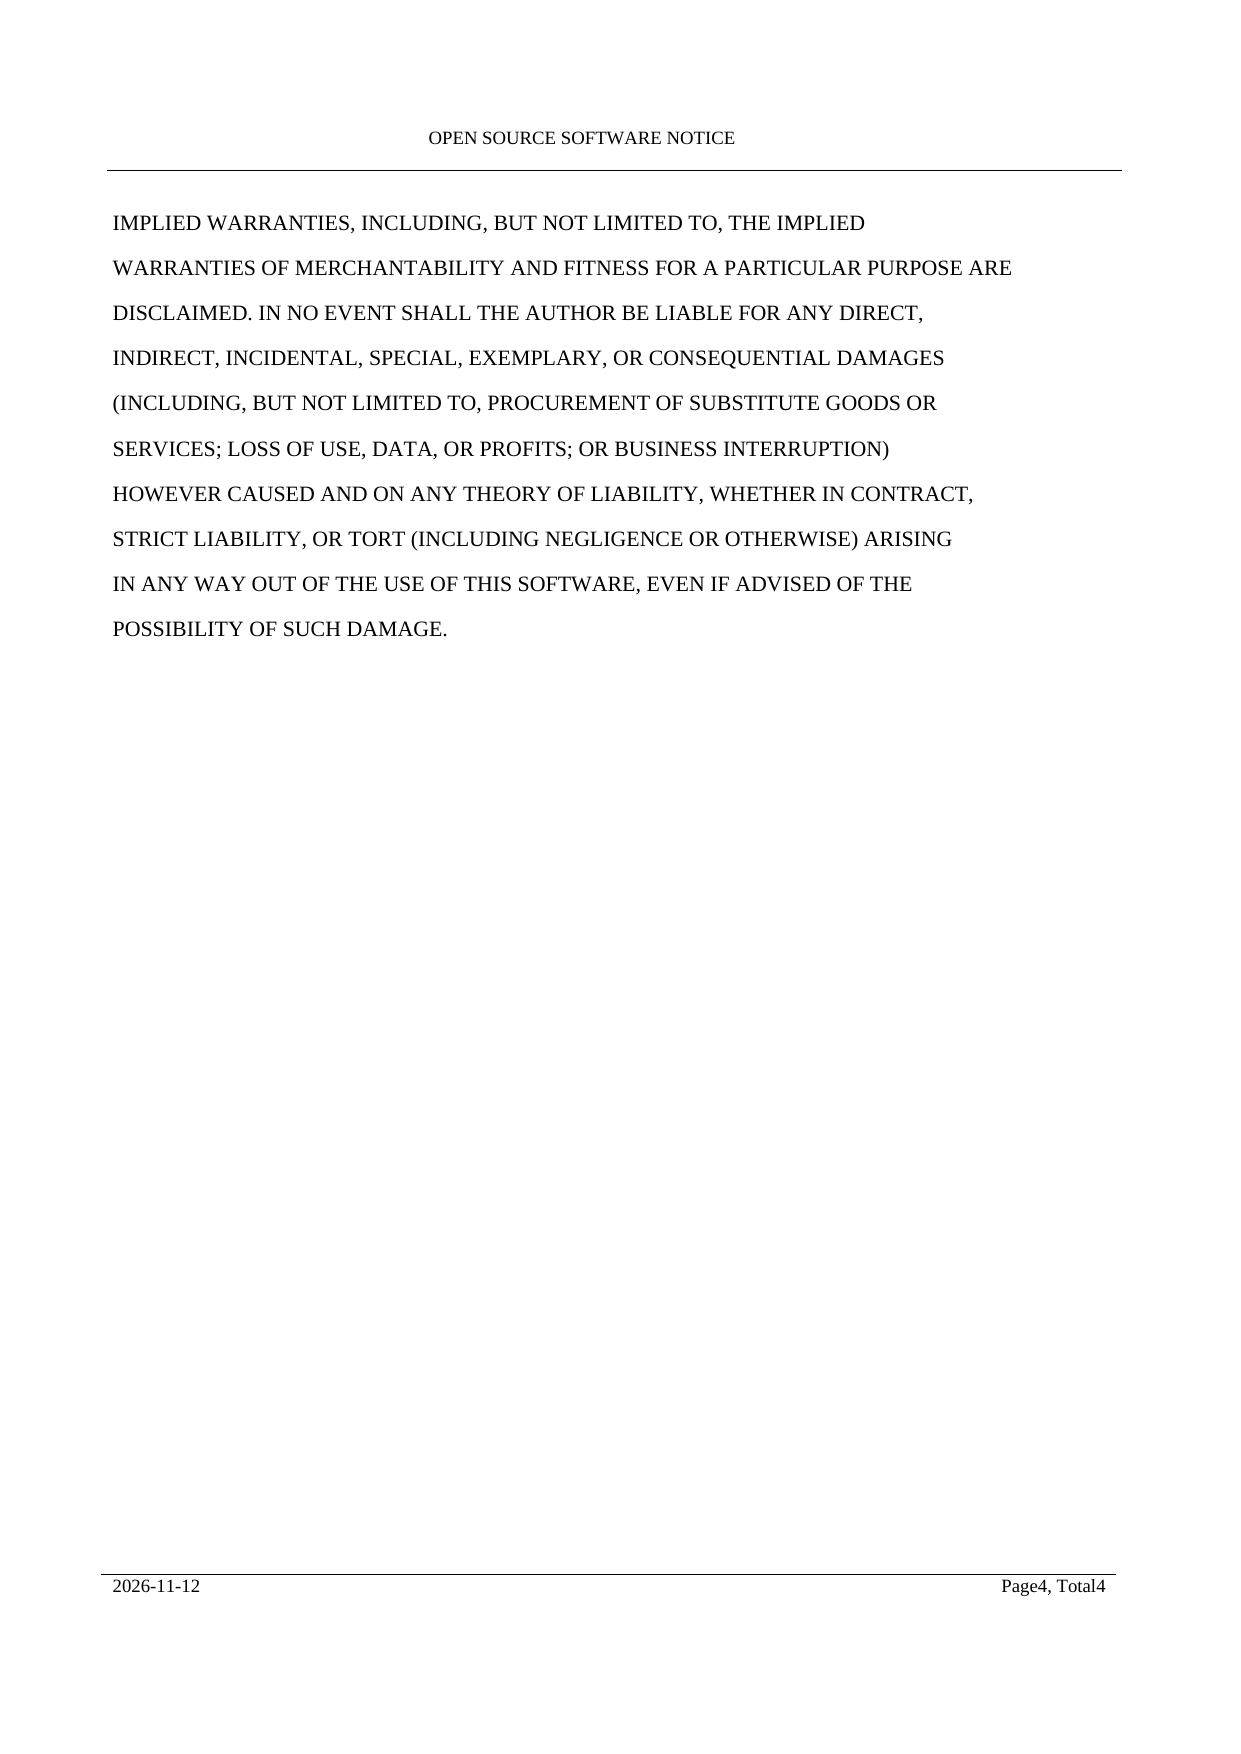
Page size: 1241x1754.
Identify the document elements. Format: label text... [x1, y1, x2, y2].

text IN ANY WAY OUT OF THE USE OF THIS SOFTWARE, EVEN IF ADVISED OF THE [112, 567, 1128, 600]
text HOWEVER CAUSED AND ON ANY THEORY OF LIABILITY, WHETHER IN CONTRACT, [112, 477, 1128, 509]
text IMPLIED WARRANTIES, INCLUDING, BUT NOT LIMITED TO, THE IMPLIED [112, 206, 1128, 239]
text DISCLAIMED. IN NO EVENT SHALL THE AUTHOR BE LIABLE FOR ANY DIRECT, [112, 297, 1128, 329]
text INDIRECT, INCIDENTAL, SPECIAL, EXEMPLARY, OR CONSEQUENTIAL DAMAGES [112, 342, 1128, 374]
text WARRANTIES OF MERCHANTABILITY AND FITNESS FOR A PARTICULAR PURPOSE ARE [112, 251, 1128, 284]
text (INCLUDING, BUT NOT LIMITED TO, PROCUREMENT OF SUBSTITUTE GOODS OR [112, 387, 1128, 419]
text SERVICES; LOSS OF USE, DATA, OR PROFITS; OR BUSINESS INTERRUPTION) [112, 432, 1128, 464]
text STRICT LIABILITY, OR TORT (INCLUDING NEGLIGENCE OR OTHERWISE) ARISING [112, 522, 1128, 554]
text POSSIBILITY OF SUCH DAMAGE. [112, 612, 1128, 693]
